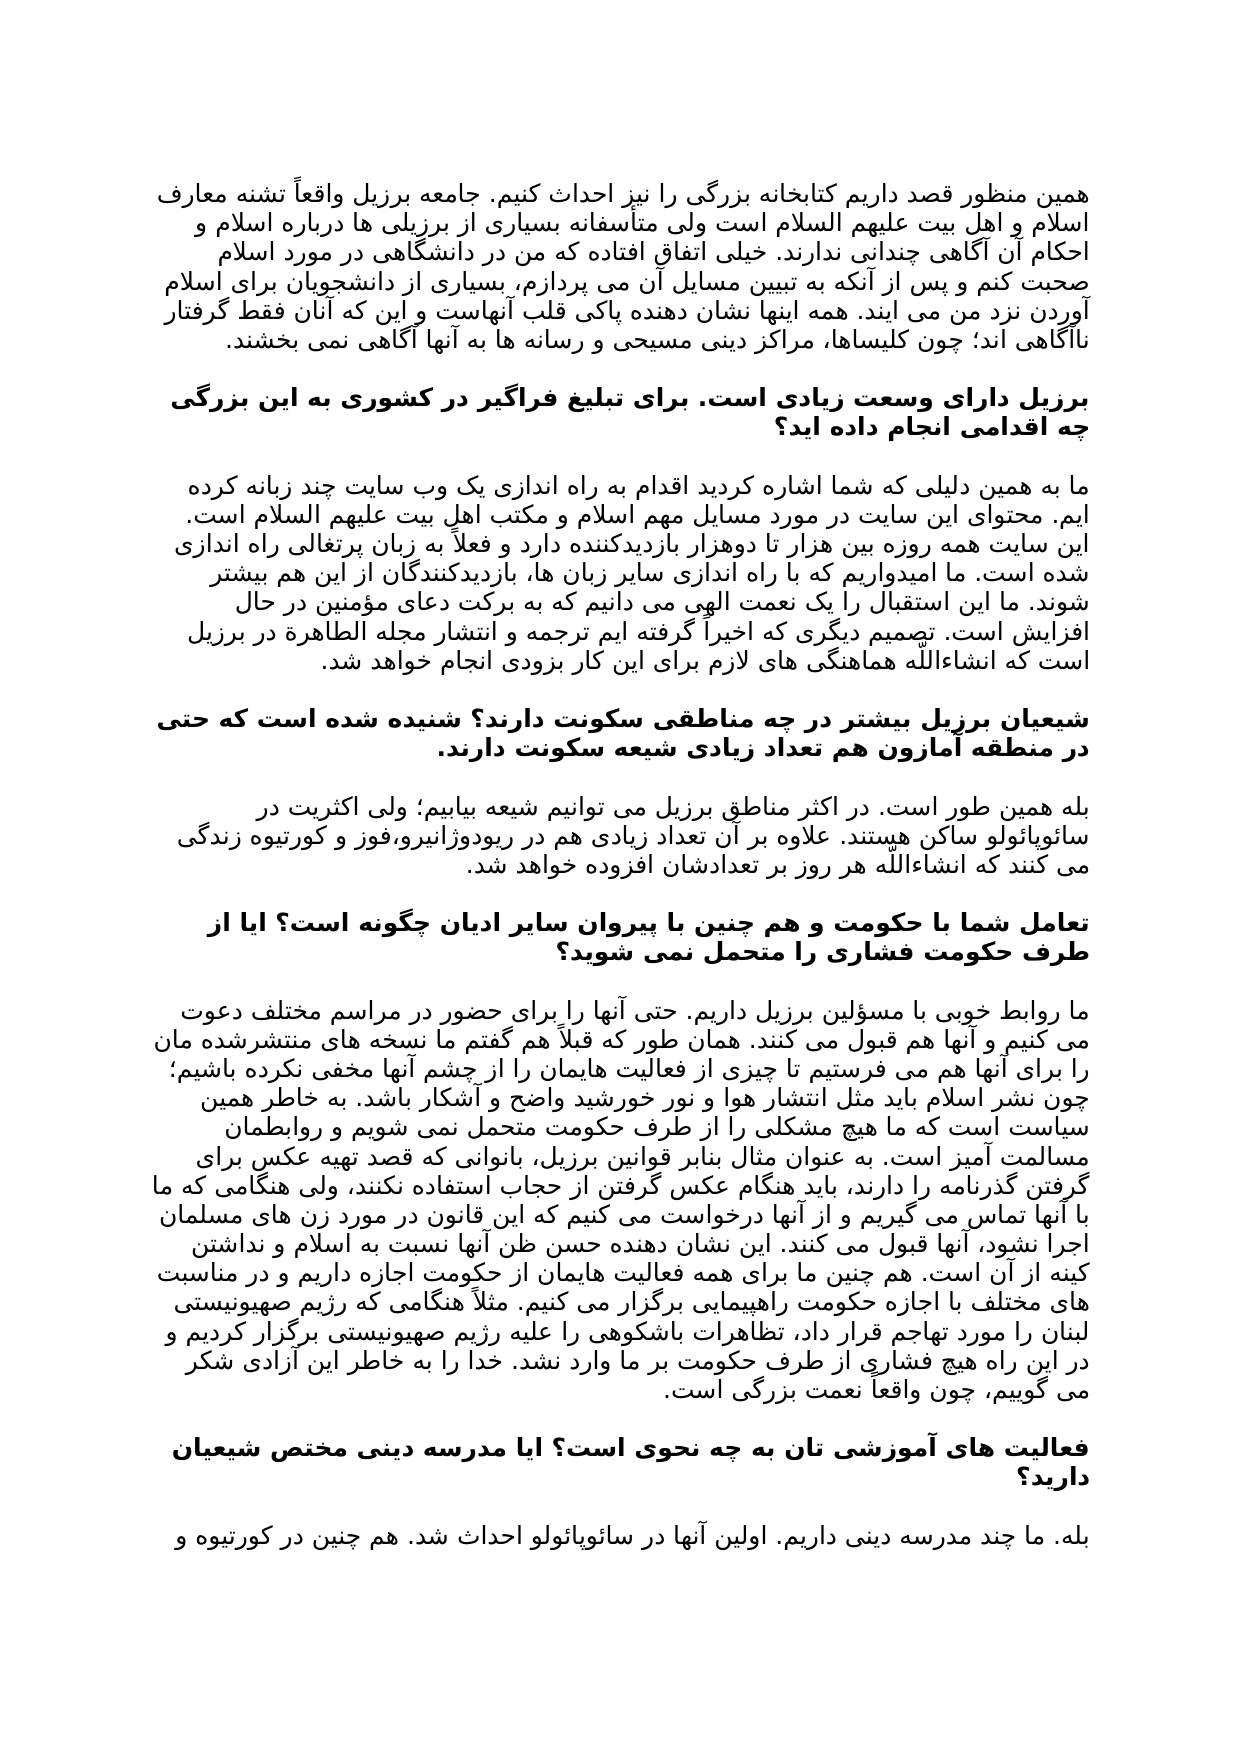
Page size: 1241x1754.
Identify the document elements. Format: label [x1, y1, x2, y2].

table_header [150, 150, 1090, 1550]
